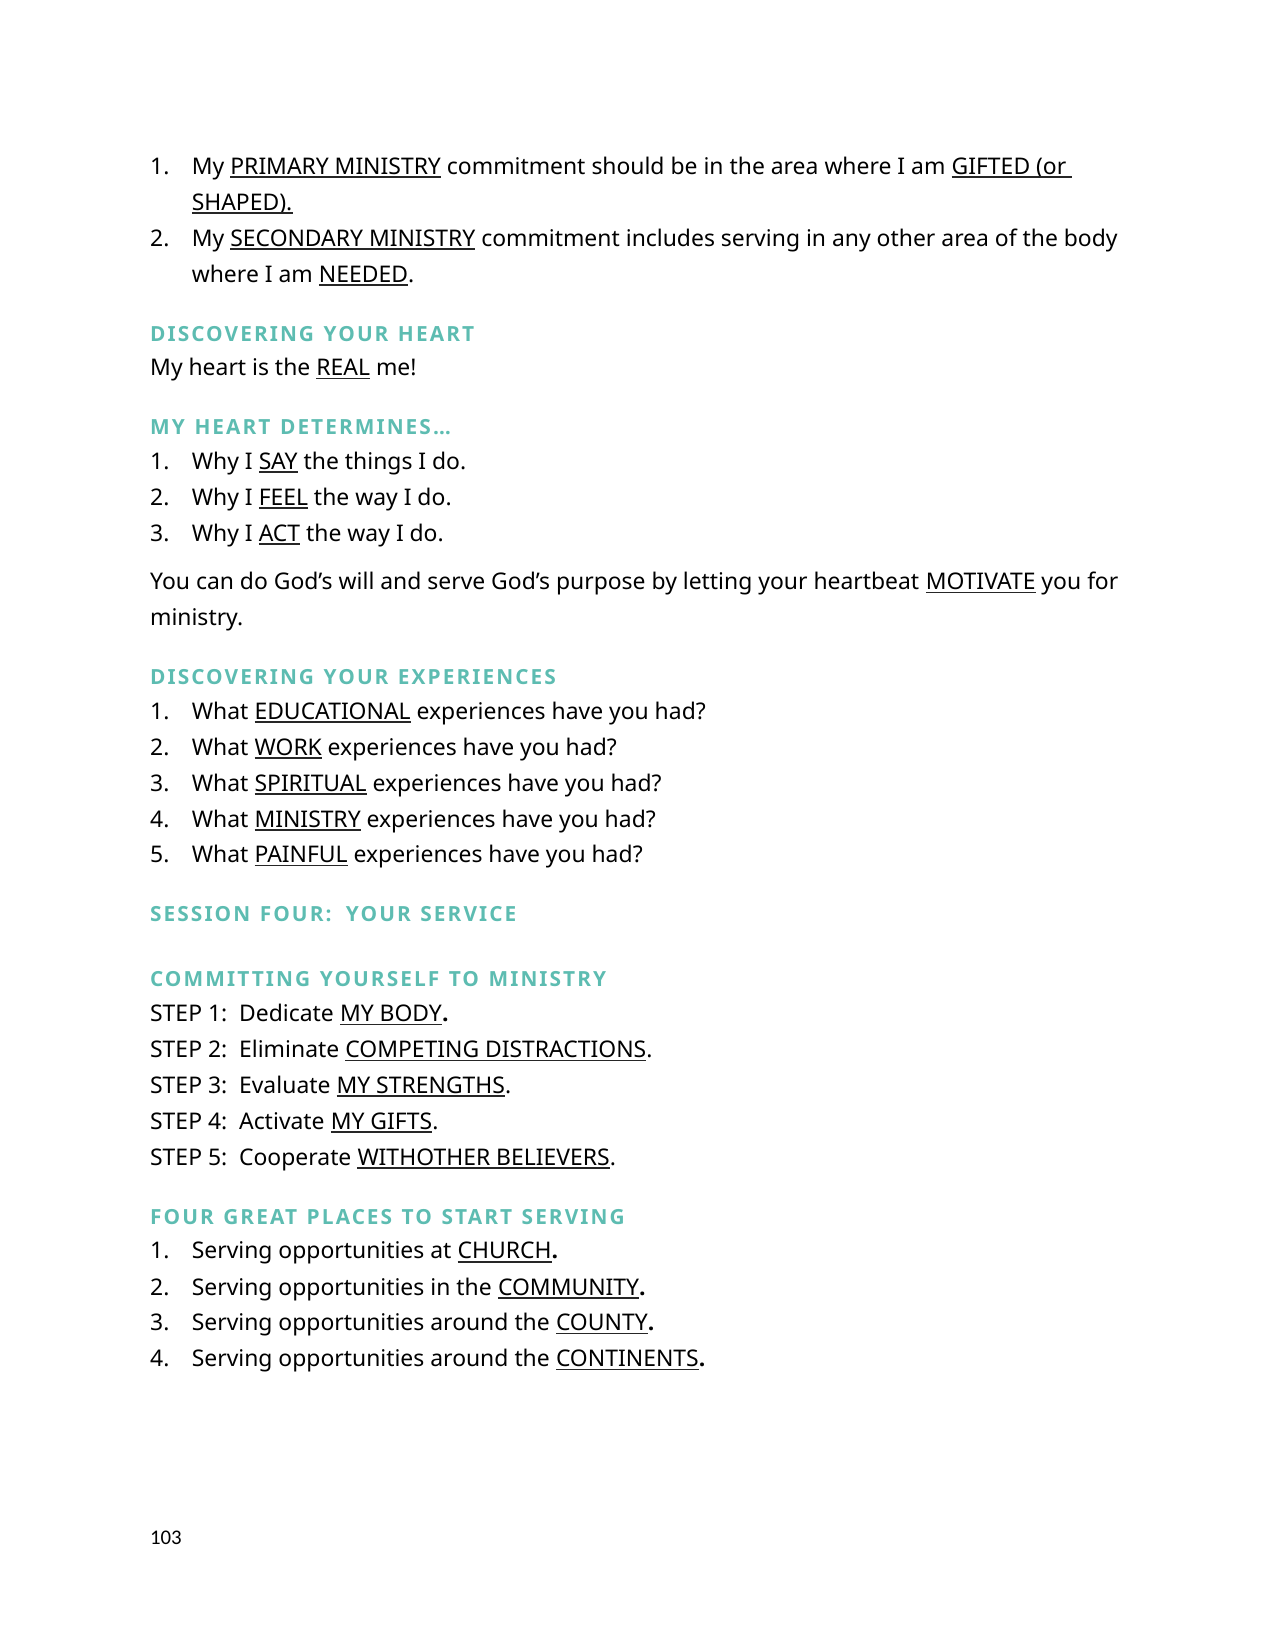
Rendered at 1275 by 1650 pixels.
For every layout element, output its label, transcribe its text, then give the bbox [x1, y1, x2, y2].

text MY HEART DETERMINES… [150, 412, 1125, 441]
list Serving opportunities in the COMMUNITY. [150, 1270, 1125, 1302]
text DISCOVERING YOUR HEART [150, 319, 1125, 347]
list Why I FEEL the way I do. [150, 481, 1125, 512]
text STEP 1: Dedicate MY BODY. [150, 997, 1125, 1028]
list My SECONDARY MINISTRY commitment includes serving in any other area of the body where I am NEEDED. [150, 222, 1125, 289]
text You can do God’s will and serve God’s purpose by letting your heartbeat MOTIVATE you for ministry. [150, 565, 1125, 632]
list Why I SAY the things I do. [150, 445, 1125, 476]
list Serving opportunities around the COUNTY. [150, 1306, 1125, 1338]
list What MINISTRY experiences have you had? [150, 802, 1125, 834]
text SESSION FOUR: YOUR SERVICE [150, 899, 1125, 928]
text FOUR GREAT PLACES TO START SERVING [150, 1202, 1125, 1230]
text COMMITTING YOURSELF TO MINISTRY [150, 964, 1125, 993]
text STEP 3: Evaluate MY STRENGTHS. [150, 1069, 1125, 1100]
list Why I ACT the way I do. [150, 517, 1125, 548]
list What PAINFUL experiences have you had? [150, 838, 1125, 870]
text My heart is the REAL me! [150, 351, 1125, 383]
text STEP 4: Activate MY GIFTS. [150, 1105, 1125, 1136]
text STEP 5: Cooperate WITH OTHER BELIEVERS. [150, 1141, 1125, 1172]
list What WORK experiences have you had? [150, 731, 1125, 762]
list Serving opportunities at CHURCH. [150, 1234, 1125, 1266]
list My PRIMARY MINISTRY commitment should be in the area where I am GIFTED (or SHAPED). [150, 150, 1125, 217]
list What EDUCATIONAL experiences have you had? [150, 695, 1125, 726]
list Serving opportunities around the CONTINENTS. [150, 1342, 1125, 1373]
text DISCOVERING YOUR EXPERIENCES [150, 662, 1125, 691]
list What SPIRITUAL experiences have you had? [150, 767, 1125, 798]
text STEP 2: Eliminate COMPETING DISTRACTIONS. [150, 1033, 1125, 1064]
